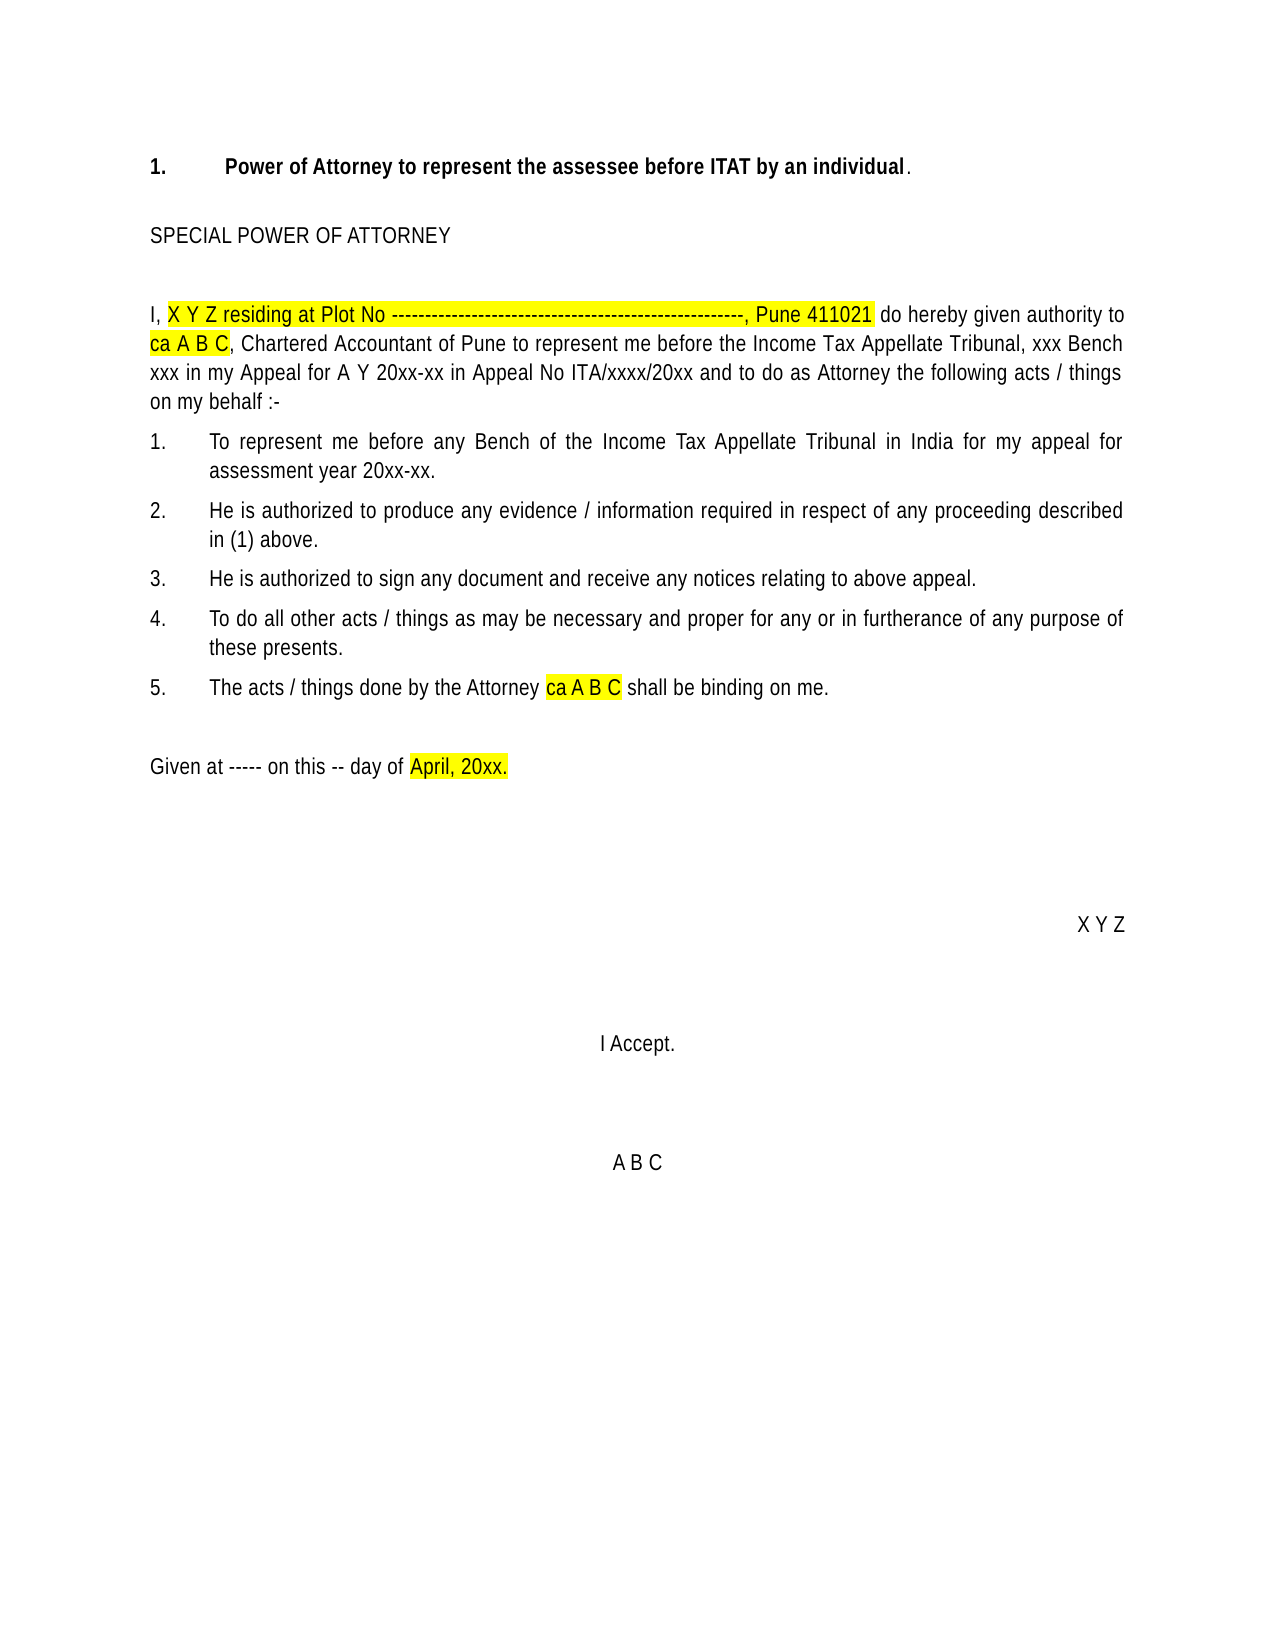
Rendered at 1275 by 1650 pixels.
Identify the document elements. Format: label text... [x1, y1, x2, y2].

title SPECIAL POWER OF ATTORNEY [150, 219, 1125, 248]
list Power of Attorney to represent the assessee before ITAT by an individual. [150, 150, 1125, 179]
text I, X Y Z residing at Plot No -----------------------------------------------------, Pune 411021 do hereby given authority to ca A B C, Chartered Accountant of Pune to represent me before the Income Tax Appellate Tribunal, xxx Bench xxx in my Appeal for A Y 20xx-xx in Appeal No ITA/xxxx/20xx and to do as Attorney the following acts / things on my behalf :- [150, 298, 1125, 414]
text I Accept. [150, 1027, 1125, 1056]
text Given at ----- on this -- day of April, 20xx. [150, 750, 1125, 779]
list He is authorized to produce any evidence / information required in respect of any proceeding described in (1) above. [150, 494, 1125, 552]
text X Y Z [187, 908, 1125, 937]
list To represent me before any Bench of the Income Tax Appellate Tribunal in India for my appeal for assessment year 20xx-xx. [150, 425, 1125, 483]
list The acts / things done by the Attorney ca A B C shall be binding on me. [150, 671, 1125, 700]
list He is authorized to sign any document and receive any notices relating to above appeal. [150, 562, 1125, 592]
list To do all other acts / things as may be necessary and proper for any or in furtherance of any purpose of these presents. [150, 602, 1125, 660]
text A B C [150, 1146, 1125, 1175]
